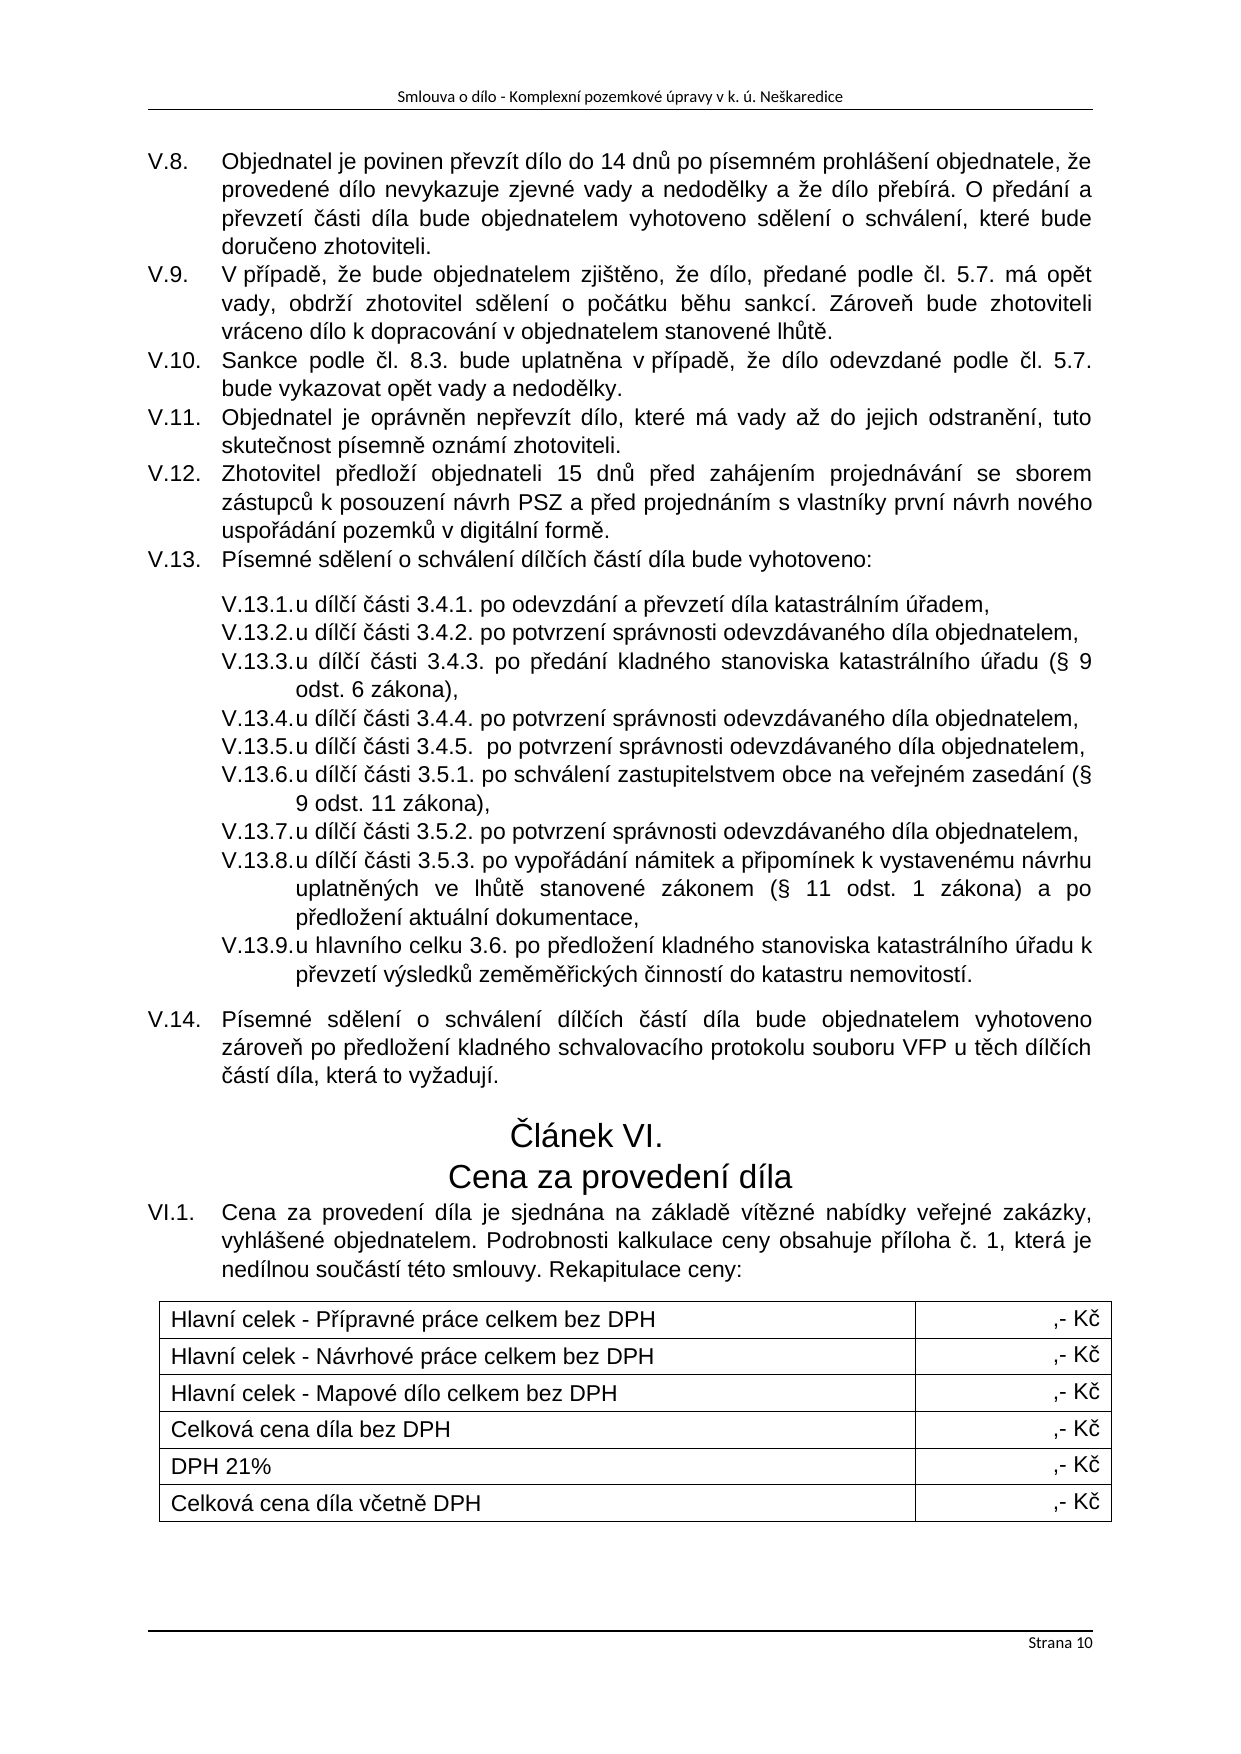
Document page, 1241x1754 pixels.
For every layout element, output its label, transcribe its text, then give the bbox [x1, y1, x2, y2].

text u dílčí části 3.4.4. po potvrzení správnosti odevzdávaného díla objednatelem, [221, 704, 1093, 731]
table_cell Hlavní celek - Návrhové práce celkem bez DPH [160, 1339, 915, 1374]
text u dílčí části 3.5.3. po vypořádání námitek a připomínek k vystavenému návrhu uplatněných ve lhůtě stanovené zákonem (§ 11 odst. 1 zákona) a po předložení aktuální dokumentace, [221, 847, 1093, 930]
text u hlavního celku 3.6. po předložení kladného stanoviska katastrálního úřadu k převzetí výsledků zeměměřických činností do katastru nemovitostí. [221, 932, 1093, 987]
table_cell ,- Kč [916, 1375, 1111, 1411]
list Písemné sdělení o schválení dílčích částí díla bude vyhotoveno: [148, 546, 1093, 572]
list Sankce podle čl. 8.3. bude uplatněna v případě, že dílo odevzdané podle čl. 5.7. bude vykazovat opět vady a nedodělky. [148, 347, 1093, 401]
table_header ,- Kč [916, 1302, 1111, 1337]
text u dílčí části 3.4.1. po odevzdání a převzetí díla katastrálním úřadem, [221, 591, 1093, 617]
table_cell ,- Kč [916, 1485, 1111, 1521]
table_cell ,- Kč [916, 1339, 1111, 1374]
text u dílčí části 3.4.5. po potvrzení správnosti odevzdávaného díla objednatelem, [221, 733, 1093, 759]
list Objednatel je povinen převzít dílo do 14 dnů po písemném prohlášení objednatele, že provedené dílo nevykazuje zjevné vady a nedodělky a že dílo přebírá. O předání a převzetí části díla bude objednatelem vyhotoveno sdělení o schválení, které bude doručeno zhotoviteli. [148, 148, 1093, 259]
list Objednatel je oprávněn nepřevzít dílo, které má vady až do jejich odstranění, tuto skutečnost písemně oznámí zhotoviteli. [148, 403, 1093, 458]
list Cena za provedení díla je sjednána na základě vítězné nabídky veřejné zakázky, vyhlášené objednatelem. Podrobnosti kalkulace ceny obsahuje příloha č. 1, která je nedílnou součástí této smlouvy. Rekapitulace ceny: [148, 1199, 1093, 1282]
text u dílčí části 3.5.2. po potvrzení správnosti odevzdávaného díla objednatelem, [221, 818, 1093, 845]
table_cell Hlavní celek - Mapové dílo celkem bez DPH [160, 1375, 915, 1411]
text u dílčí části 3.4.2. po potvrzení správnosti odevzdávaného díla objednatelem, [221, 619, 1093, 646]
table_cell ,- Kč [916, 1449, 1111, 1484]
text u dílčí části 3.5.1. po schválení zastupitelstvem obce na veřejném zasedání (§ 9 odst. 11 zákona), [221, 761, 1093, 816]
subtitle Cena za provedení díla [148, 1116, 1093, 1196]
table_cell Celková cena díla bez DPH [160, 1412, 915, 1447]
list Písemné sdělení o schválení dílčích částí díla bude objednatelem vyhotoveno zároveň po předložení kladného schvalovacího protokolu souboru VFP u těch dílčích částí díla, která to vyžadují. [148, 1006, 1093, 1089]
table_cell ,- Kč [916, 1412, 1111, 1447]
table_cell Celková cena díla včetně DPH [160, 1485, 915, 1521]
list Zhotovitel předloží objednateli 15 dnů před zahájením projednávání se sborem zástupců k posouzení návrh PSZ a před projednáním s vlastníky první návrh nového uspořádání pozemků v digitální formě. [148, 460, 1093, 544]
text u dílčí části 3.4.3. po předání kladného stanoviska katastrálního úřadu (§ 9 odst. 6 zákona), [221, 648, 1093, 702]
table_cell DPH 21% [160, 1449, 915, 1484]
list V případě, že bude objednatelem zjištěno, že dílo, předané podle čl. 5.7. má opět vady, obdrží zhotovitel sdělení o počátku běhu sankcí. Zároveň bude zhotoviteli vráceno dílo k dopracování v objednatelem stanovené lhůtě. [148, 261, 1093, 344]
table_header Hlavní celek - Přípravné práce celkem bez DPH [160, 1302, 915, 1337]
